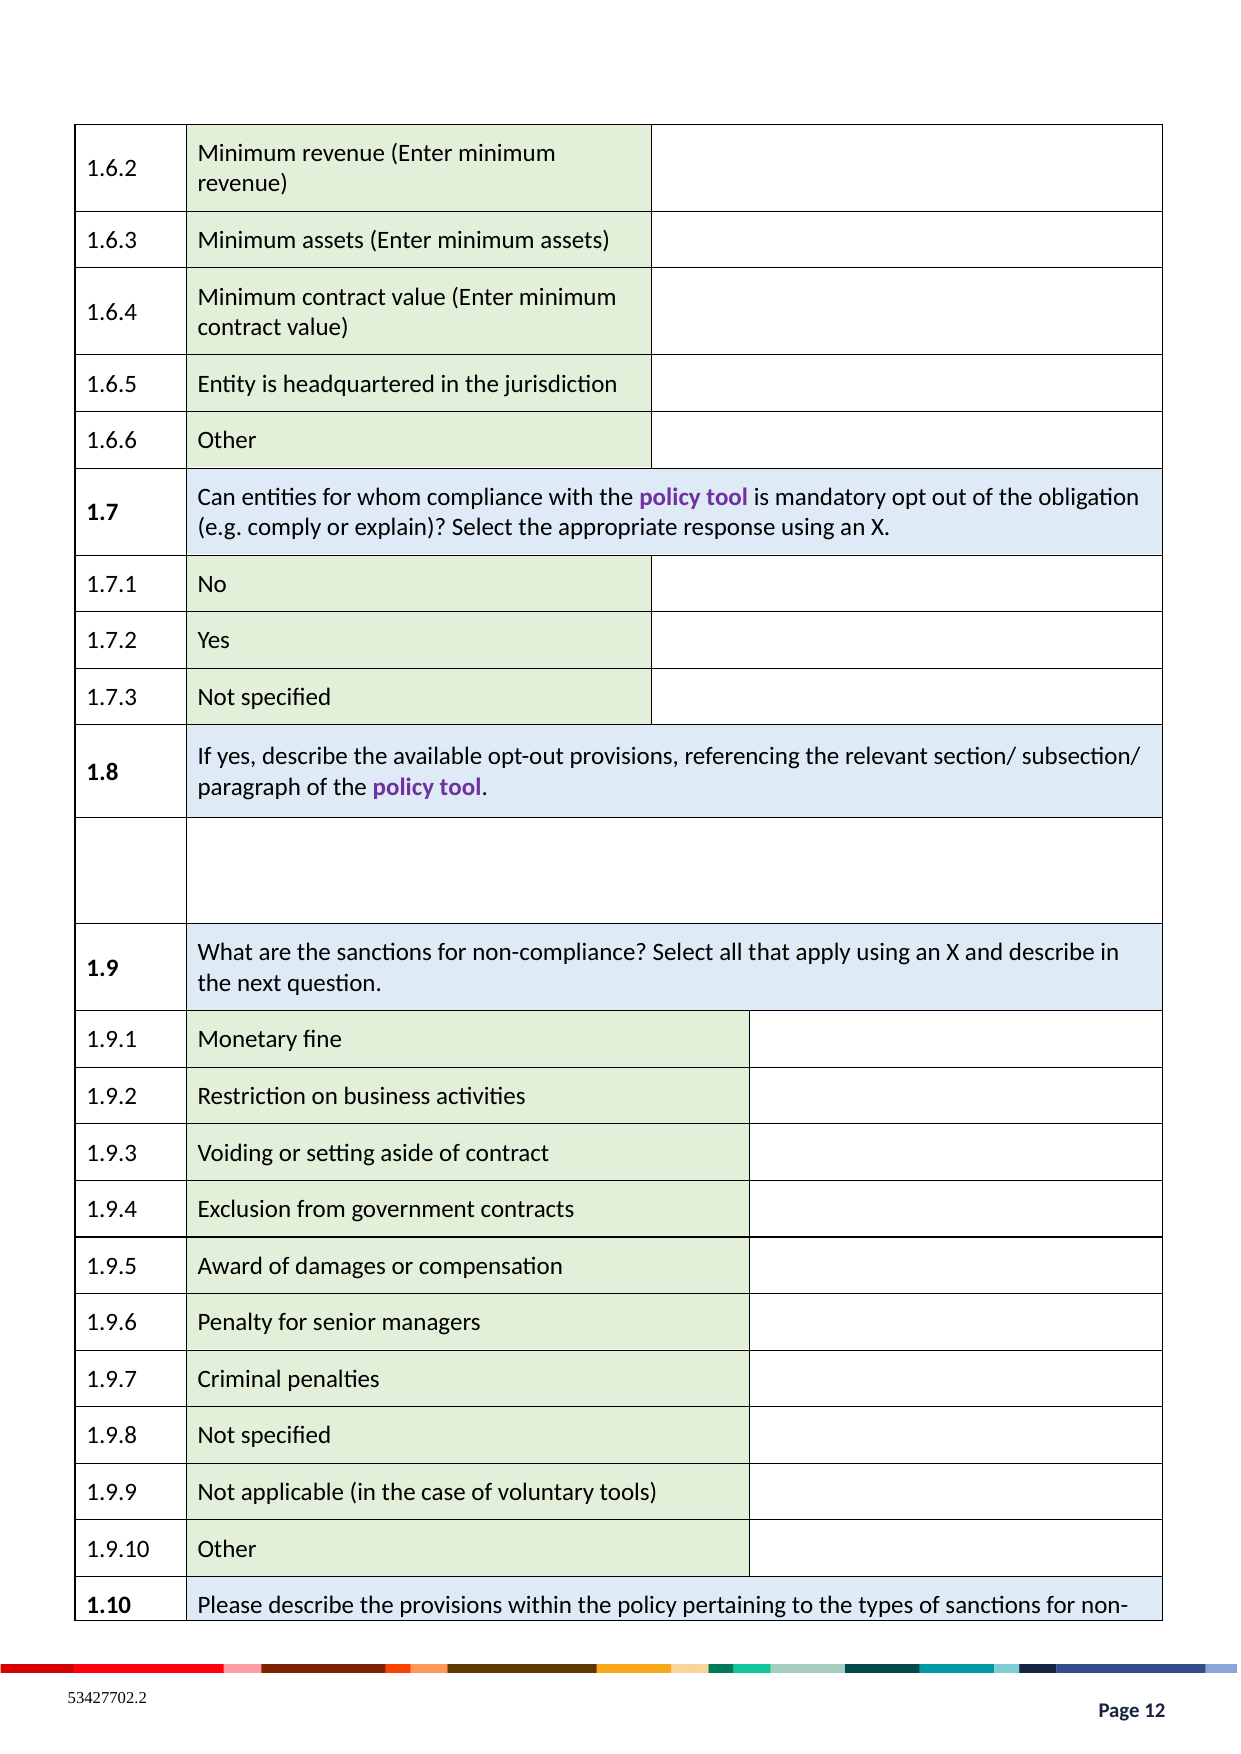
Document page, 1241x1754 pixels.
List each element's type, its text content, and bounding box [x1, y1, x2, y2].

table_cell 1.9.2 [76, 1068, 186, 1123]
table_cell Other [187, 1520, 749, 1576]
table_cell Penalty for senior managers [187, 1294, 749, 1349]
table_cell [652, 412, 1162, 467]
table_cell Not specified [187, 1407, 749, 1463]
table_cell 1.6.4 [76, 268, 186, 354]
table_cell 1.7 [76, 469, 186, 554]
table_cell [750, 1181, 1162, 1236]
table_cell [652, 669, 1162, 724]
table_cell 1.9.1 [76, 1011, 186, 1067]
table_cell 1.9.10 [76, 1520, 186, 1576]
table_cell [652, 268, 1162, 354]
table_cell 1.9.3 [76, 1124, 186, 1180]
table_cell Monetary fine [187, 1011, 749, 1067]
table_cell [750, 1011, 1162, 1067]
table_cell [750, 1464, 1162, 1519]
table_cell 1.9 [76, 924, 186, 1010]
table_cell 1.6.2 [76, 125, 186, 211]
table_cell Yes [187, 612, 651, 668]
table_cell [652, 556, 1162, 611]
table_cell What are the sanctions for non-compliance? Select all that apply using an X and describe in the next question. [187, 924, 1162, 1010]
table_cell Can entities for whom compliance with the policy tool is mandatory opt out of the obligation (e.g. comply or explain)? Select the appropriate response using an X. [187, 469, 1162, 554]
table_cell 1.9.4 [76, 1181, 186, 1236]
table_cell Minimum contract value (Enter minimum contract value) [187, 268, 651, 354]
table_cell 1.8 [76, 725, 186, 817]
table_cell [750, 1520, 1162, 1576]
table_cell 1.9.6 [76, 1294, 186, 1349]
table_cell [76, 818, 186, 923]
table_cell [652, 125, 1162, 211]
table_cell 1.7.3 [76, 669, 186, 724]
table_cell [750, 1238, 1162, 1293]
table_cell 1.6.5 [76, 355, 186, 411]
table_cell 1.6.3 [76, 212, 186, 267]
table_cell [652, 612, 1162, 668]
table_cell 1.9.5 [76, 1238, 186, 1293]
table_cell [750, 1068, 1162, 1123]
table_cell [652, 355, 1162, 411]
table_cell If yes, describe the available opt-out provisions, referencing the relevant section/ subsection/ paragraph of the policy tool. [187, 725, 1162, 817]
table_cell 1.10 [76, 1577, 186, 1620]
table_cell 1.9.9 [76, 1464, 186, 1519]
table_cell Not specified [187, 669, 651, 724]
table_cell 1.7.1 [76, 556, 186, 611]
table_cell [750, 1124, 1162, 1180]
table_cell [750, 1407, 1162, 1463]
table_cell Voiding or setting aside of contract [187, 1124, 749, 1180]
table_cell Not applicable (in the case of voluntary tools) [187, 1464, 749, 1519]
table_cell [652, 212, 1162, 267]
table_cell 1.9.7 [76, 1351, 186, 1406]
table_cell Criminal penalties [187, 1351, 749, 1406]
table_cell [750, 1294, 1162, 1349]
table_cell [750, 1351, 1162, 1406]
table_cell Minimum revenue (Enter minimum revenue) [187, 125, 651, 211]
table_cell [187, 818, 1162, 923]
picture [0, 1664, 1236, 1673]
table_cell 1.6.6 [76, 412, 186, 467]
table_cell 1.7.2 [76, 612, 186, 668]
table_cell Entity is headquartered in the jurisdiction [187, 355, 651, 411]
table_cell Exclusion from government contracts [187, 1181, 749, 1236]
table_cell Minimum assets (Enter minimum assets) [187, 212, 651, 267]
table_cell Award of damages or compensation [187, 1238, 749, 1293]
table_cell Restriction on business activities [187, 1068, 749, 1123]
table_cell Other [187, 412, 651, 467]
table_cell No [187, 556, 651, 611]
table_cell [187, 1577, 1162, 1620]
table_cell 1.9.8 [76, 1407, 186, 1463]
